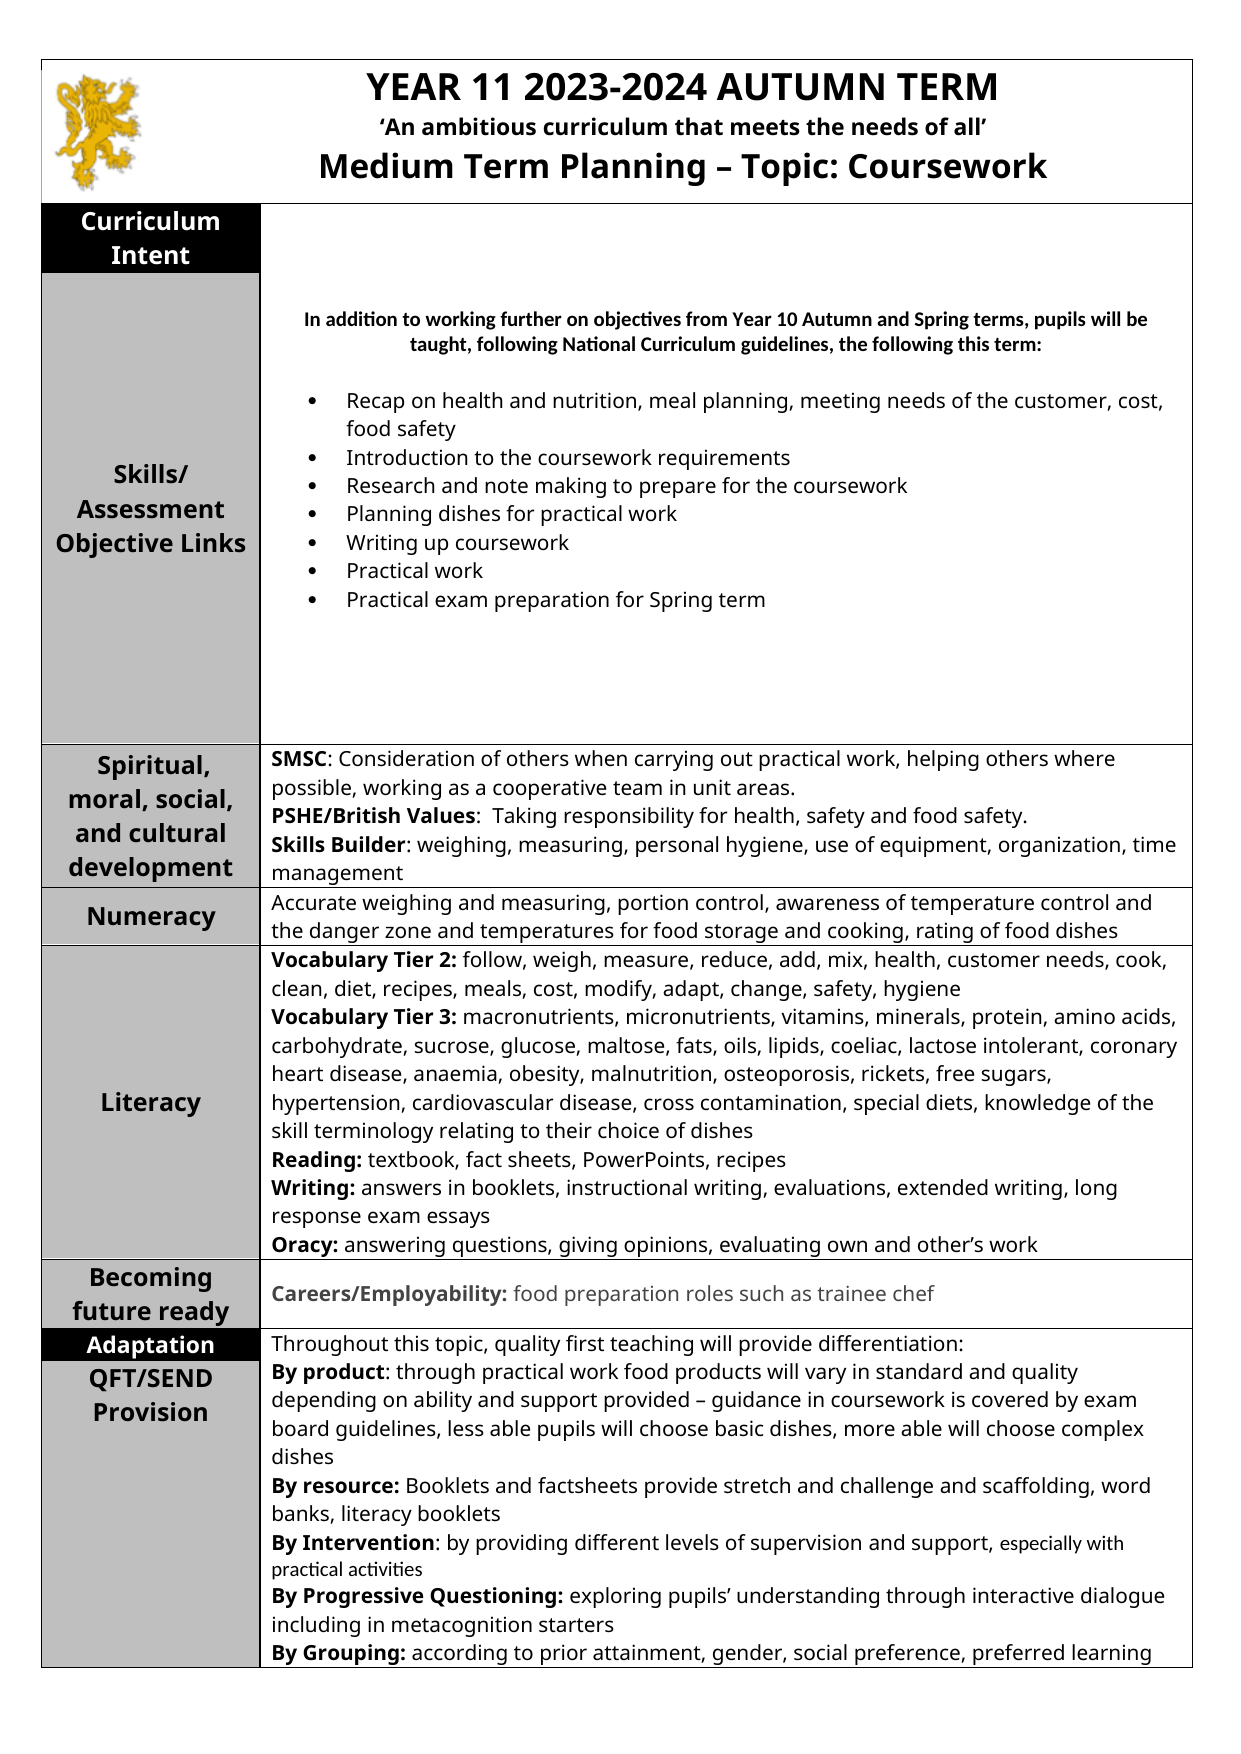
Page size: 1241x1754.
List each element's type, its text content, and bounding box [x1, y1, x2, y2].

table_cell Becoming future ready [42, 1260, 259, 1328]
table_cell Numeracy [42, 888, 259, 944]
table_cell Curriculum Intent [42, 204, 259, 272]
table_cell Skills/Assessment Objective Links [42, 273, 259, 743]
table_cell Vocabulary Tier 2: follow, weigh, measure, reduce, add, mix, health, customer needs, cook, clean, diet, recipes, meals, cost, modify, adapt, change, safety, hygiene Vocabulary Tier 3: macronutrients, micronutrients, vitamins, minerals, protein, amino acids, carbohydrate, sucrose, glucose, maltose, fats, oils, lipids, coeliac, lactose intolerant, coronary heart disease, anaemia, obesity, malnutrition, osteoporosis, rickets, free sugars, hypertension, cardiovascular disease, cross contamination, special diets, knowledge of the skill terminology relating to their choice of dishes Reading: textbook, fact sheets, PowerPoints, recipes Writing: answers in booklets, instructional writing, evaluations, extended writing, long response exam essays Oracy: answering questions, giving opinions, evaluating own and other’s work [261, 946, 1192, 1258]
table_cell Literacy [42, 946, 259, 1258]
picture [41, 70, 166, 203]
table_cell SMSC: Consideration of others when carrying out practical work, helping others where possible, working as a cooperative team in unit areas. PSHE/British Values: Taking responsibility for health, safety and food safety. Skills Builder: weighing, measuring, personal hygiene, use of equipment, organization, time management [261, 745, 1192, 887]
table_cell Throughout this topic, quality first teaching will provide differentiation: By product: through practical work food products will vary in standard and quality depending on ability and support provided – guidance in coursework is covered by exam board guidelines, less able pupils will choose basic dishes, more able will choose complex dishes By resource: Booklets and factsheets provide stretch and challenge and scaffolding, word banks, literacy booklets By Intervention: by providing different levels of supervision and support, especially with practical activities By Progressive Questioning: exploring pupils’ understanding through interactive dialogue including in metacognition starters By Grouping: according to prior attainment, gender, social preference, preferred learning style. By Task: Pupils will be involved in the identification of targets which are meaningful to them and in the selection of an appropriate task from the given range. By Offering Optional Activities: In class or as homework, to extend learning. Recipes will be provided on Doddle to encourage practical practice at home. All pupils will be encouraged to practice dishes at home before being assessed in school sessions – parents will receive notification of this beforehand. This QFT/SEND provision will be explicit within the lesson-by-lesson schemes of work. [261, 1329, 1192, 1667]
table_cell Careers/Employability: food preparation roles such as trainee chef [261, 1260, 1192, 1328]
table_cell Spiritual, moral, social, and cultural development [42, 745, 259, 887]
table_cell Adaptation [42, 1329, 259, 1360]
table_cell Accurate weighing and measuring, portion control, awareness of temperature control and the danger zone and temperatures for food storage and cooking, rating of food dishes [261, 888, 1192, 944]
table_cell QFT/SEND Provision [42, 1361, 259, 1667]
table_cell In addition to working further on objectives from Year 10 Autumn and Spring terms, pupils will be taught, following National Curriculum guidelines, the following this term: Recap on health and nutrition, meal planning, meeting needs of the customer, cost, food safety Introduction to the coursework requirements Research and note making to prepare for the coursework Planning dishes for practical work Writing up coursework Practical work Practical exam preparation for Spring term [261, 204, 1192, 743]
table_header YEAR 11 2023-2024 AUTUMN TERM ‘An ambitious curriculum that meets the needs of all’ Medium Term Planning – Topic: Coursework [42, 60, 1192, 203]
